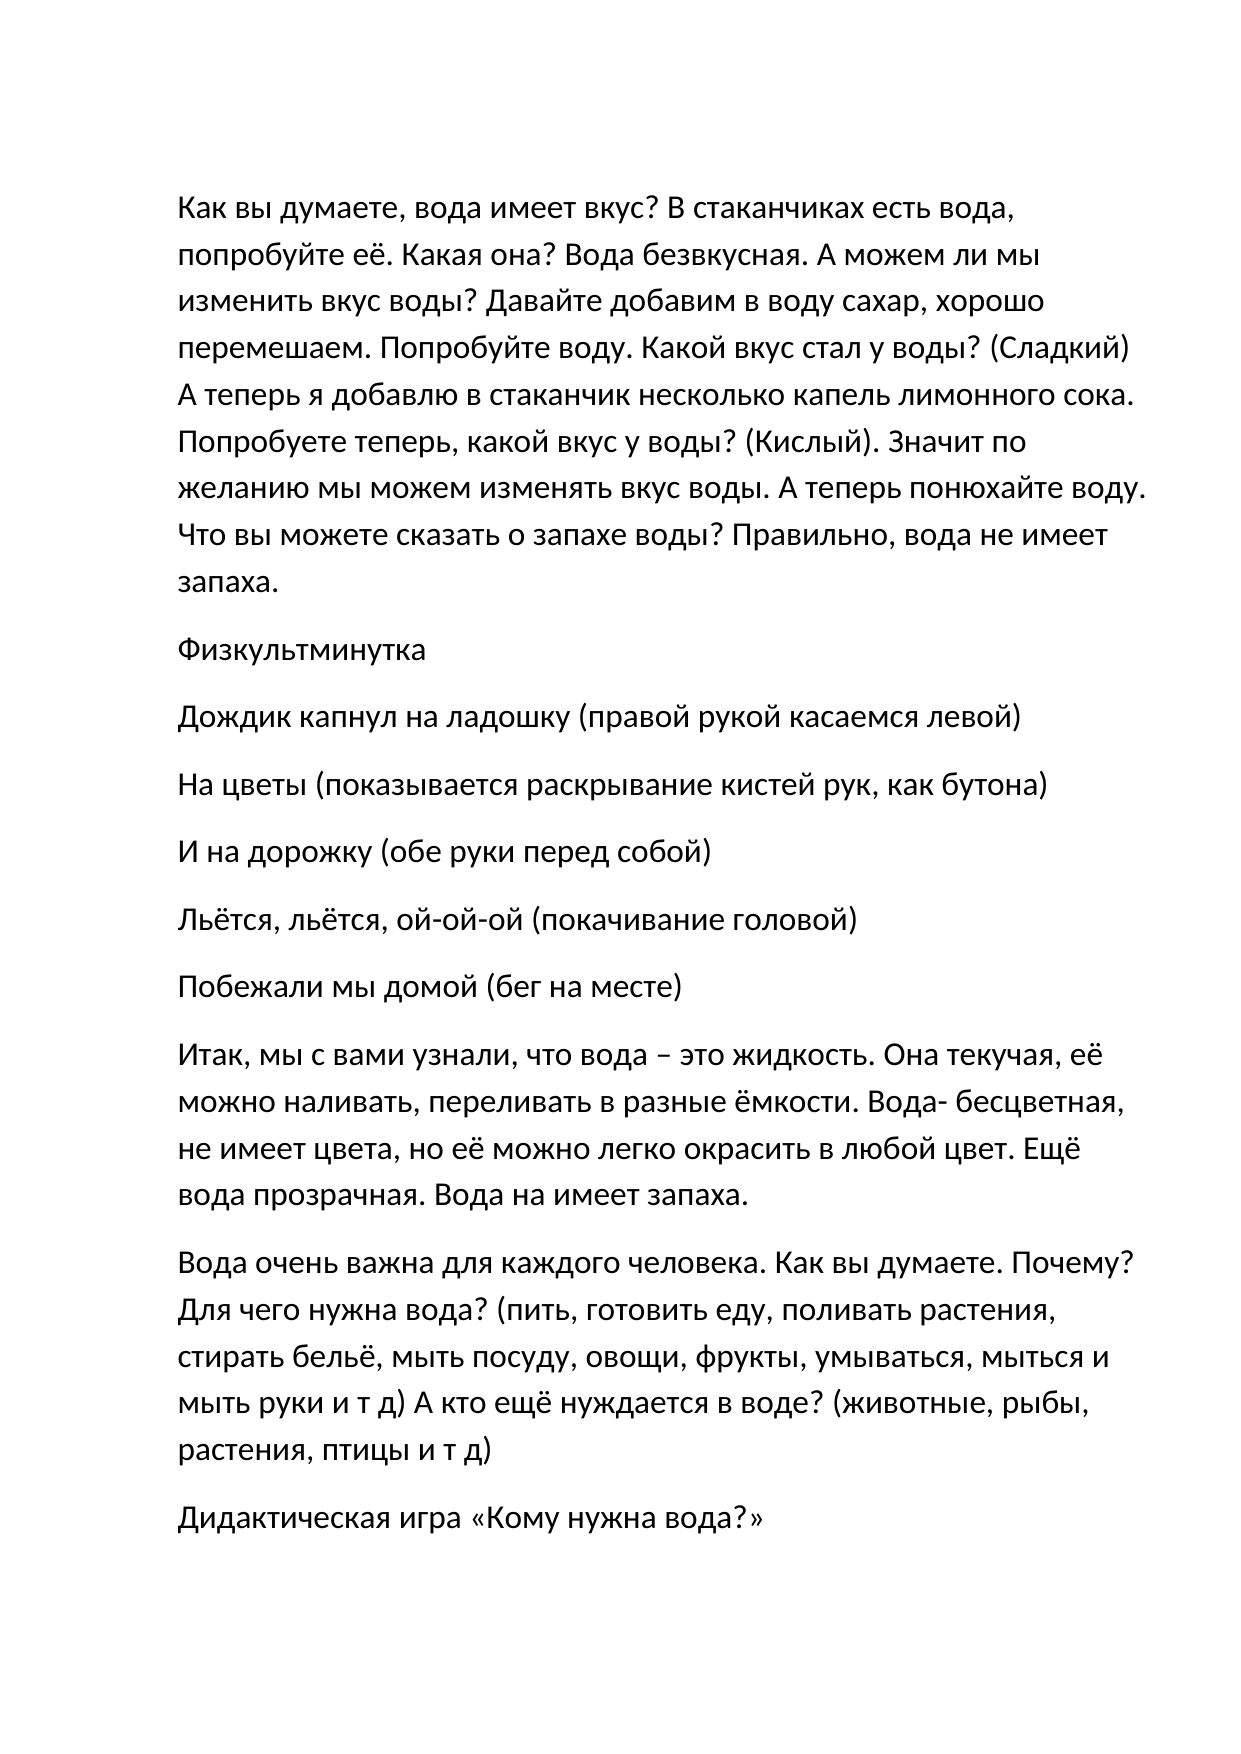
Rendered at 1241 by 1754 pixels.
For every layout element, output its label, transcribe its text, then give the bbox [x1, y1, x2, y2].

text Льётся, льётся, ой-ой-ой (покачивание головой) [177, 898, 1152, 939]
text На цветы (показывается раскрывание кистей рук, как бутона) [177, 763, 1152, 803]
text Побежали мы домой (бег на месте) [177, 966, 1152, 1006]
text Физкультминутка [177, 627, 1152, 668]
text Дидактическая игра «Кому нужна вода?» [177, 1496, 1152, 1536]
text Итак, мы с вами узнали, что вода – это жидкость. Она текучая, её можно наливать, переливать в разные ёмкости. Вода- бесцветная, не имеет цвета, но её можно легко окрасить в любой цвет. Ещё вода прозрачная. Вода на имеет запаха. [177, 1033, 1152, 1214]
text Как вы думаете, вода имеет вкус? В стаканчиках есть вода, попробуйте её. Какая она? Вода безвкусная. А можем ли мы изменить вкус воды? Давайте добавим в воду сахар, хорошо перемешаем. Попробуйте воду. Какой вкус стал у воды? (Сладкий) А теперь я добавлю в стаканчик несколько капель лимонного сока. Попробуете теперь, какой вкус у воды? (Кислый). Значит по желанию мы можем изменять вкус воды. А теперь понюхайте воду. Что вы можете сказать о запахе воды? Правильно, вода не имеет запаха. [177, 186, 1152, 601]
text Вода очень важна для каждого человека. Как вы думаете. Почему? Для чего нужна вода? (пить, готовить еду, поливать растения, стирать бельё, мыть посуду, овощи, фрукты, умываться, мыться и мыть руки и т д) А кто ещё нуждается в воде? (животные, рыбы, растения, птицы и т д) [177, 1241, 1152, 1469]
text И на дорожку (обе руки перед собой) [177, 830, 1152, 871]
text Дождик капнул на ладошку (правой рукой касаемся левой) [177, 695, 1152, 736]
